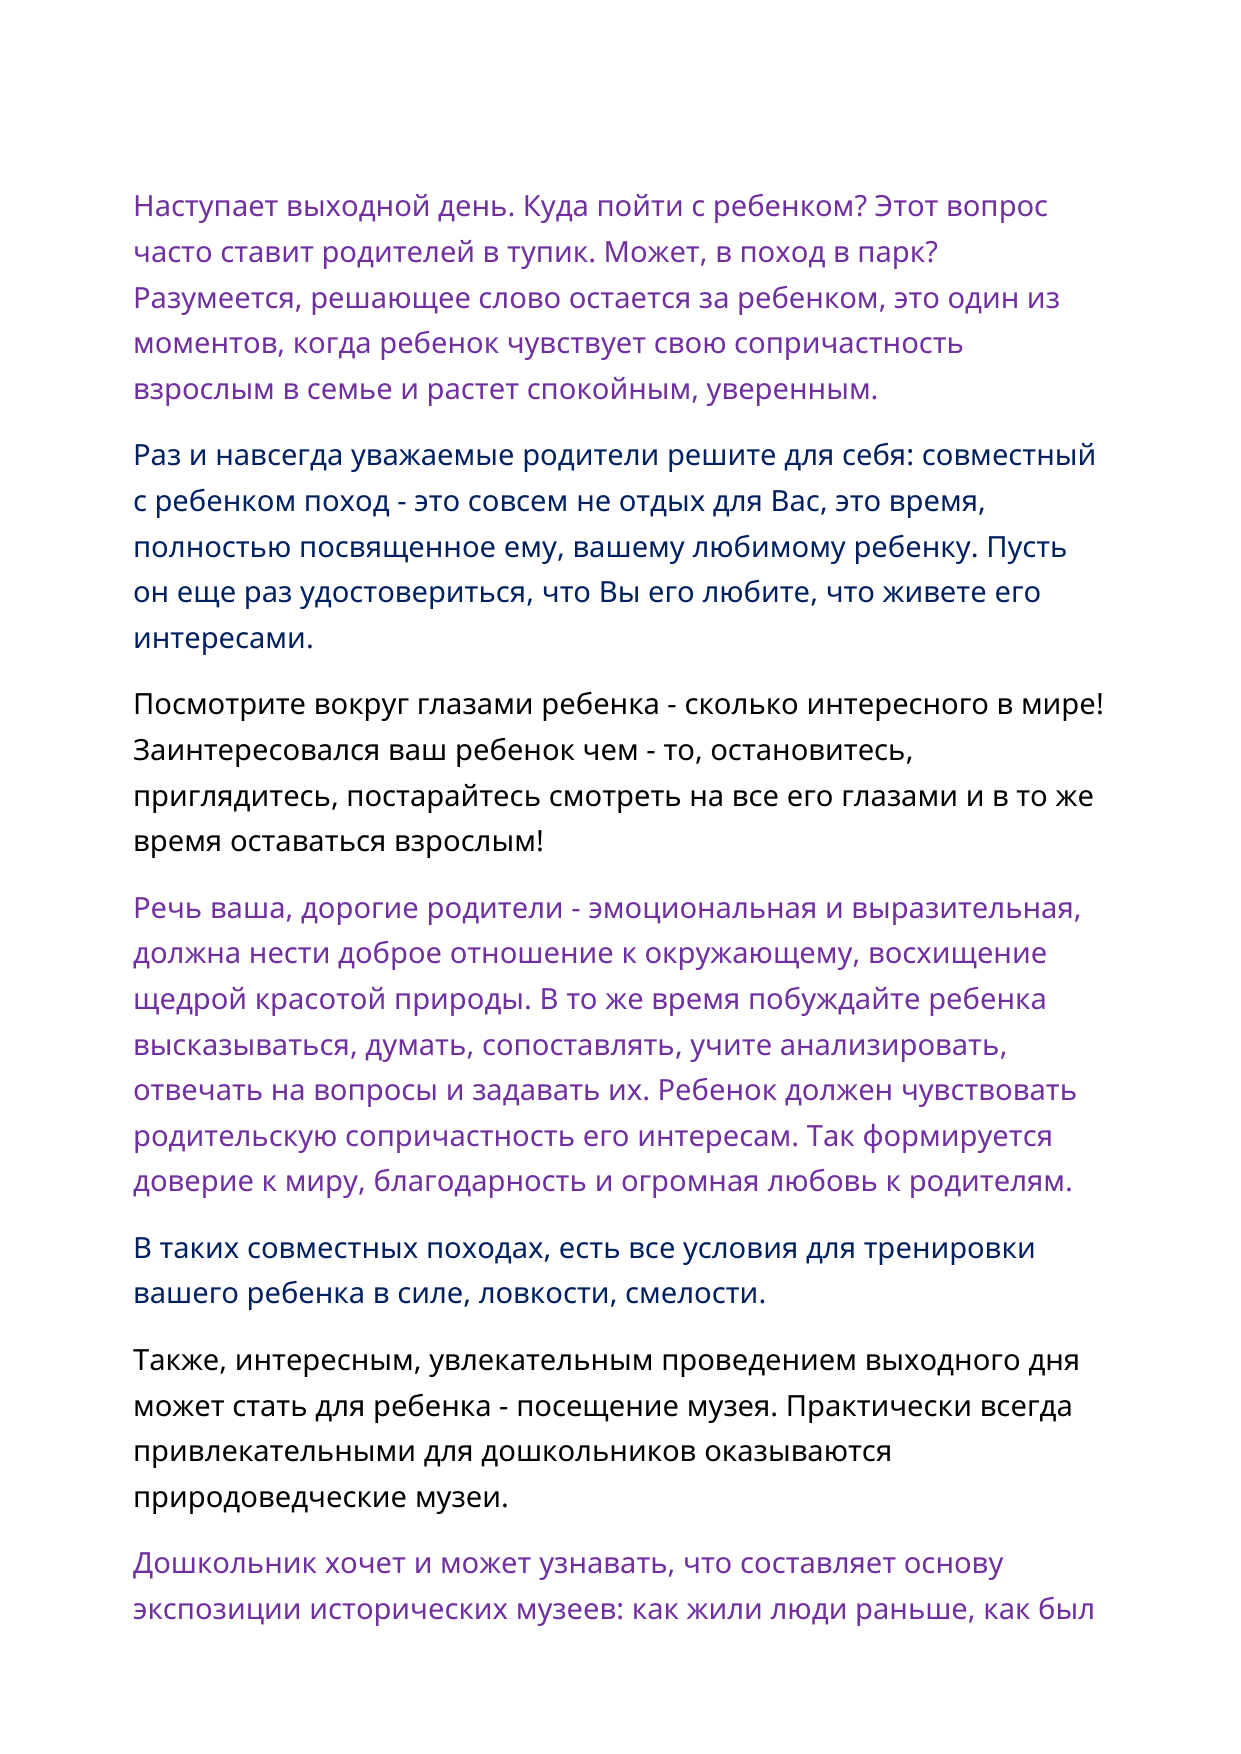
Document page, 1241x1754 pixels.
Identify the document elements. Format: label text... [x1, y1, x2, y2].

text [133, 1543, 1107, 1628]
text Посмотрите вокруг глазами ребенка - сколько интересного в мире! Заинтересовался ваш ребенок чем - то, остановитесь, приглядитесь, постарайтесь смотреть на все его глазами и в то же время оставаться взрослым! [133, 684, 1107, 860]
text Наступает выходной день. Куда пойти с ребенком? Этот вопрос часто ставит родителей в тупик. Может, в поход в парк? Разумеется, решающее слово остается за ребенком, это один из моментов, когда ребенок чувствует свою сопричастность взрослым в семье и растет спокойным, уверенным. [133, 186, 1107, 408]
text Раз и навсегда уважаемые родители решите для себя: совместный с ребенком поход - это совсем не отдых для Вас, это время, полностью посвященное ему, вашему любимому ребенку. Пусть он еще раз удостовериться, что Вы его любите, что живете его интересами. [133, 435, 1107, 657]
text Речь ваша, дорогие родители - эмоциональная и выразительная, должна нести доброе отношение к окружающему, восхищение щедрой красотой природы. В то же время побуждайте ребенка высказываться, думать, сопоставлять, учите анализировать, отвечать на вопросы и задавать их. Ребенок должен чувствовать родительскую сопричастность его интересам. Так формируется доверие к миру, благодарность и огромная любовь к родителям. [133, 887, 1107, 1200]
text В таких совместных походах, есть все условия для тренировки вашего ребенка в силе, ловкости, смелости. [133, 1227, 1107, 1312]
text Также, интересным, увлекательным проведением выходного дня может стать для ребенка - посещение музея. Практически всегда привлекательными для дошкольников оказываются природоведческие музеи. [133, 1339, 1107, 1516]
